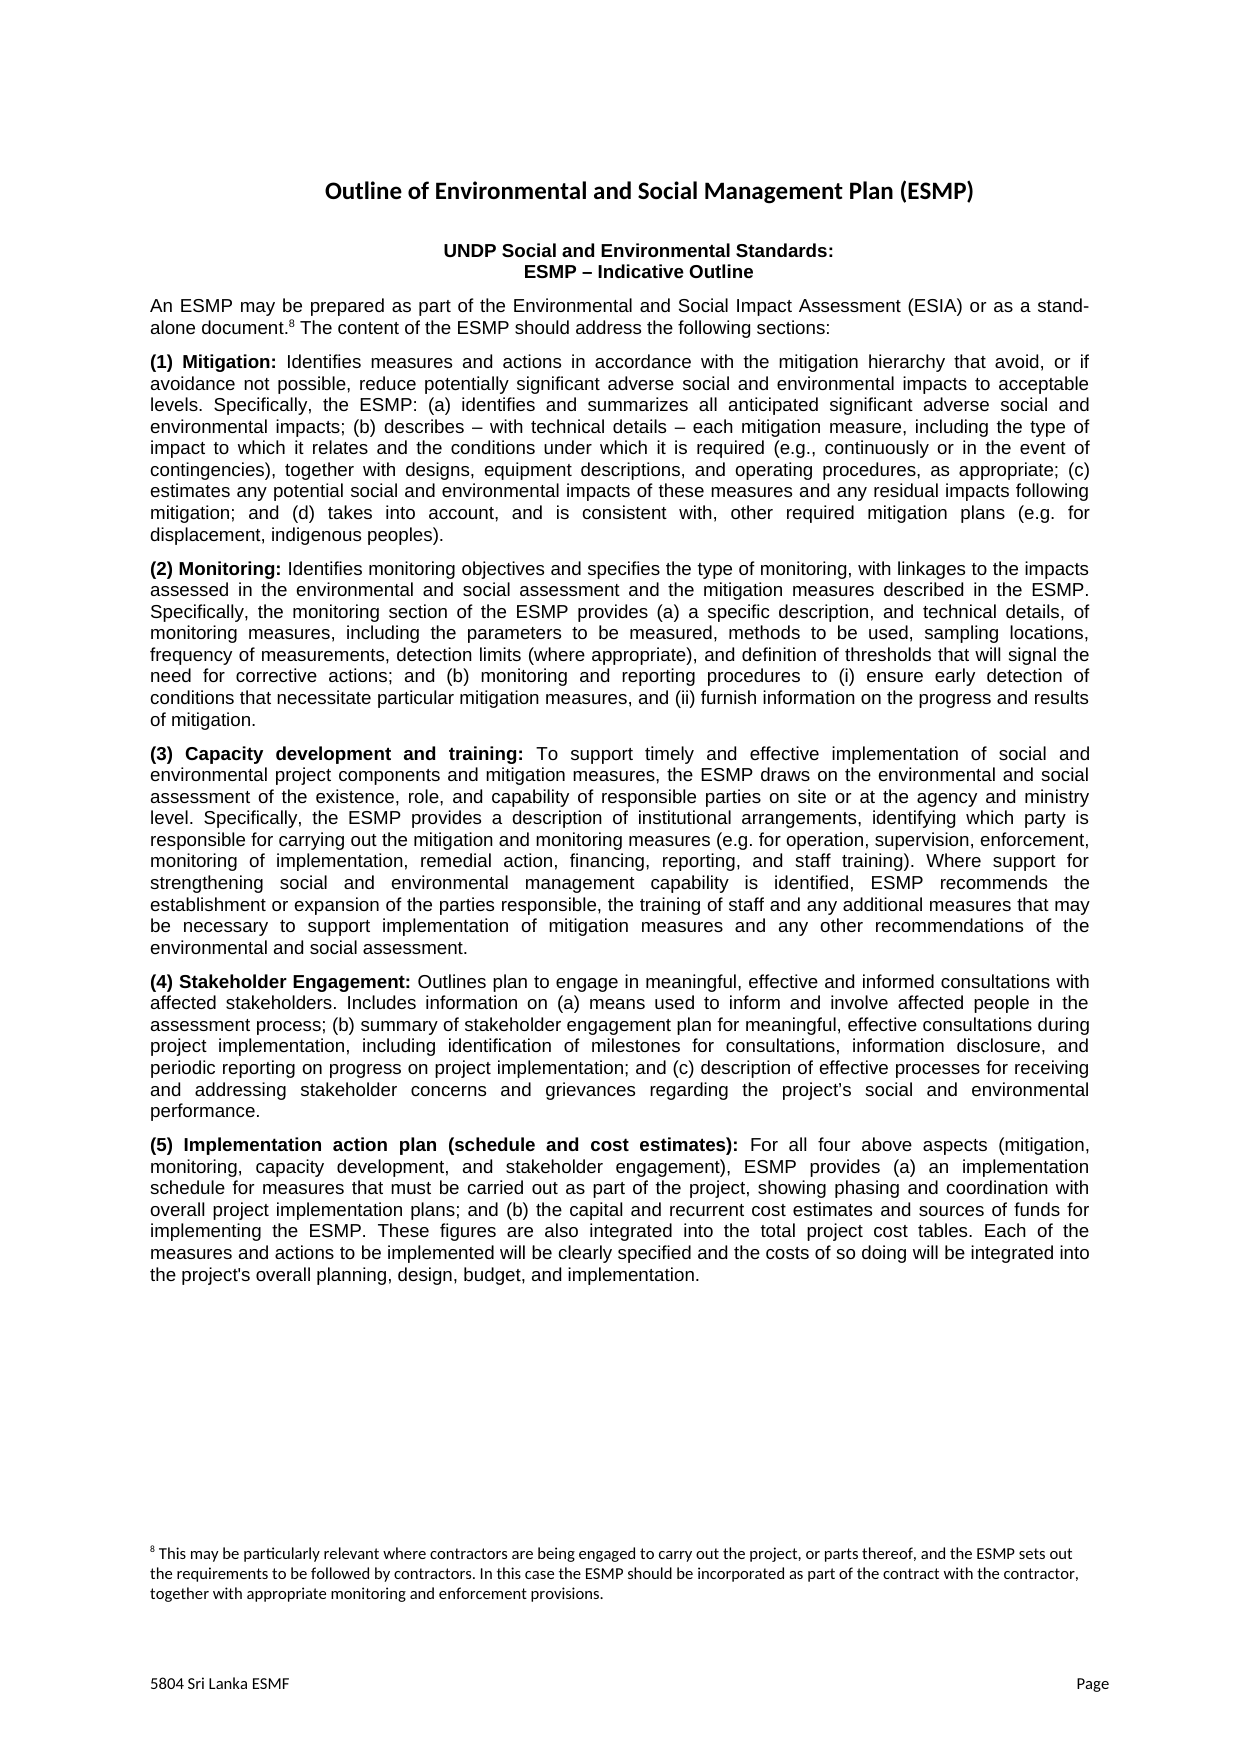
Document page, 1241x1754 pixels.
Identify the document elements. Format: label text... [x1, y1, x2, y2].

text (1) Mitigation: Identifies measures and actions in accordance with the mitigation hierarchy that avoid, or if avoidance not possible, reduce potentially significant adverse social and environmental impacts to acceptable levels. Specifically, the ESMP: (a) identifies and summarizes all anticipated significant adverse social and environmental impacts; (b) describes – with technical details – each mitigation measure, including the type of impact to which it relates and the conditions under which it is required (e.g., continuously or in the event of contingencies), together with designs, equipment descriptions, and operating procedures, as appropriate; (c) estimates any potential social and environmental impacts of these measures and any residual impacts following mitigation; and (d) takes into account, and is consistent with, other required mitigation plans (e.g. for displacement, indigenous peoples). [150, 351, 1090, 545]
text ESMP – Indicative Outline [187, 261, 1090, 283]
subtitle Outline of Environmental and Social Management Plan (ESMP) [209, 175, 1090, 206]
text (4) Stakeholder Engagement: Outlines plan to engage in meaningful, effective and informed consultations with affected stakeholders. Includes information on (a) means used to inform and involve affected people in the assessment process; (b) summary of stakeholder engagement plan for meaningful, effective consultations during project implementation, including identification of milestones for consultations, information disclosure, and periodic reporting on progress on project implementation; and (c) description of effective processes for receiving and addressing stakeholder concerns and grievances regarding the project’s social and environmental performance. [150, 971, 1090, 1121]
text (3) Capacity development and training: To support timely and effective implementation of social and environmental project components and mitigation measures, the ESMP draws on the environmental and social assessment of the existence, role, and capability of responsible parties on site or at the agency and ministry level. Specifically, the ESMP provides a description of institutional arrangements, identifying which party is responsible for carrying out the mitigation and monitoring measures (e.g. for operation, supervision, enforcement, monitoring of implementation, remedial action, financing, reporting, and staff training). Where support for strengthening social and environmental management capability is identified, ESMP recommends the establishment or expansion of the parties responsible, the training of staff and any additional measures that may be necessary to support implementation of mitigation measures and any other recommendations of the environmental and social assessment. [150, 742, 1090, 958]
text An ESMP may be prepared as part of the Environmental and Social Impact Assessment (ESIA) or as a stand-alone document. The content of the ESMP should address the following sections: [150, 295, 1090, 338]
text (5) Implementation action plan (schedule and cost estimates): For all four above aspects (mitigation, monitoring, capacity development, and stakeholder engagement), ESMP provides (a) an implementation schedule for measures that must be carried out as part of the project, showing phasing and coordination with overall project implementation plans; and (b) the capital and recurrent cost estimates and sources of funds for implementing the ESMP. These figures are also integrated into the total project cost tables. Each of the measures and actions to be implemented will be clearly specified and the costs of so doing will be integrated into the project's overall planning, design, budget, and implementation. [150, 1134, 1090, 1285]
text (2) Monitoring: Identifies monitoring objectives and specifies the type of monitoring, with linkages to the impacts assessed in the environmental and social assessment and the mitigation measures described in the ESMP. Specifically, the monitoring section of the ESMP provides (a) a specific description, and technical details, of monitoring measures, including the parameters to be measured, methods to be used, sampling locations, frequency of measurements, detection limits (where appropriate), and definition of thresholds that will signal the need for corrective actions; and (b) monitoring and reporting procedures to (i) ensure early detection of conditions that necessitate particular mitigation measures, and (ii) furnish information on the progress and results of mitigation. [150, 557, 1090, 730]
text UNDP Social and Environmental Standards: [187, 239, 1090, 261]
